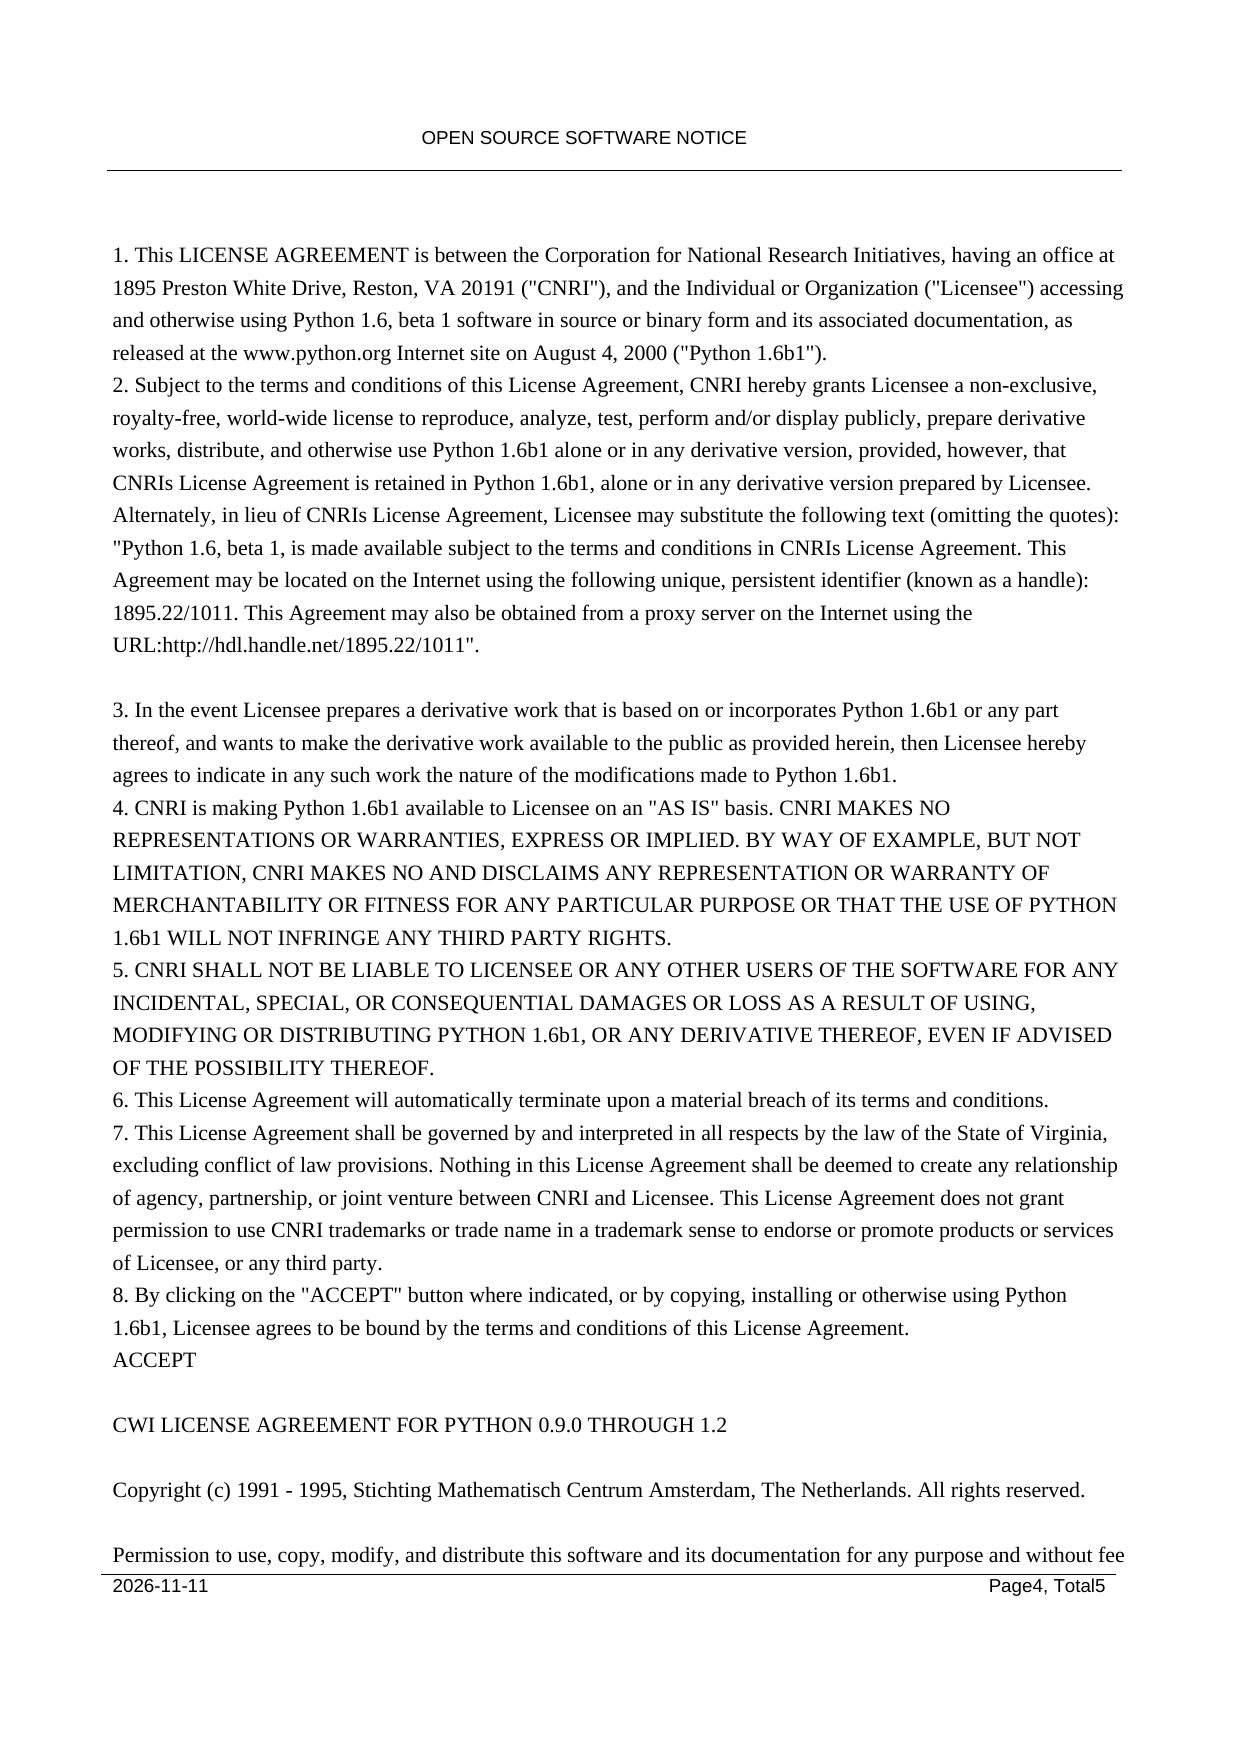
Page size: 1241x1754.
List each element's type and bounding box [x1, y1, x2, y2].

text [112, 206, 1128, 1571]
